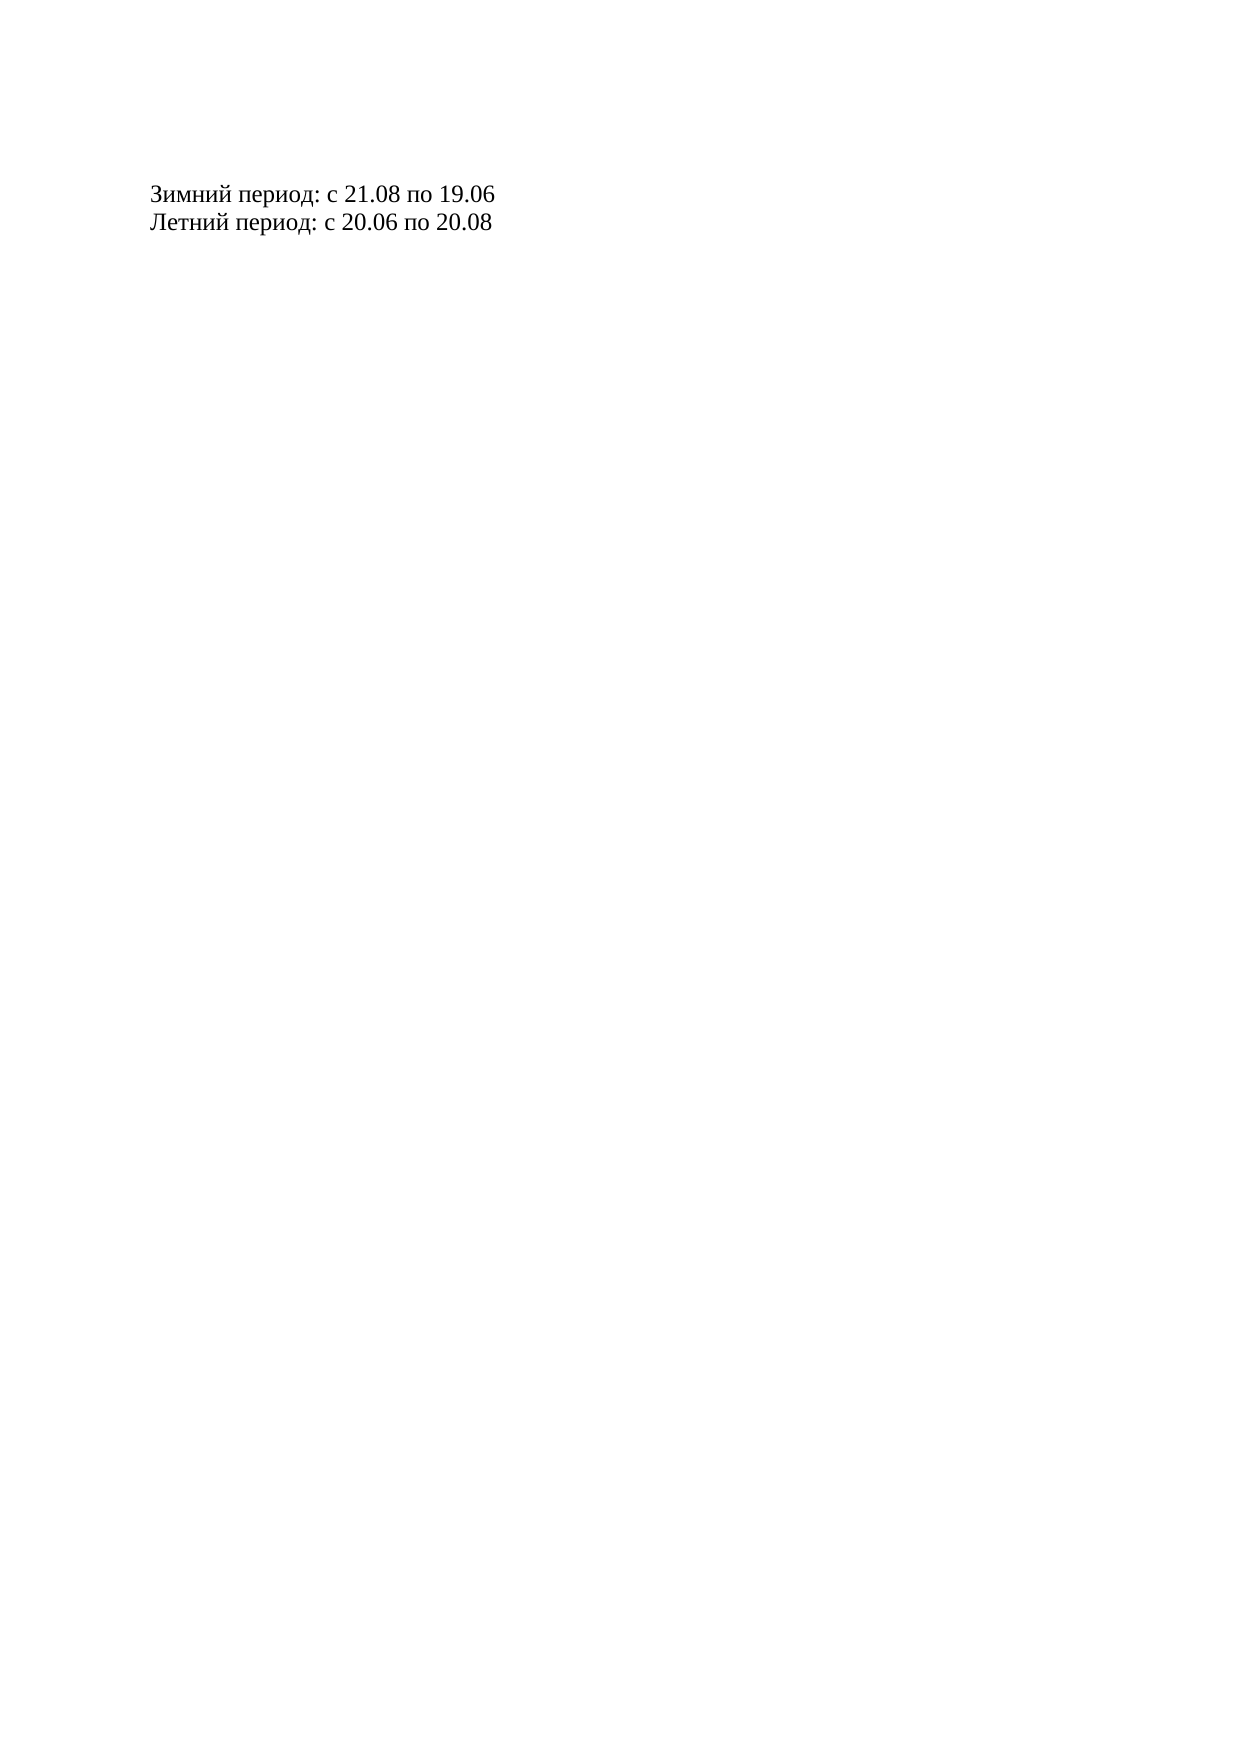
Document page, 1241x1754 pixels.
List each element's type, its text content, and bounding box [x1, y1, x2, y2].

text Зимний период: с 21.08 по 19.06 [150, 179, 1090, 207]
text Летний период: с 20.06 по 20.08 [150, 207, 1090, 236]
